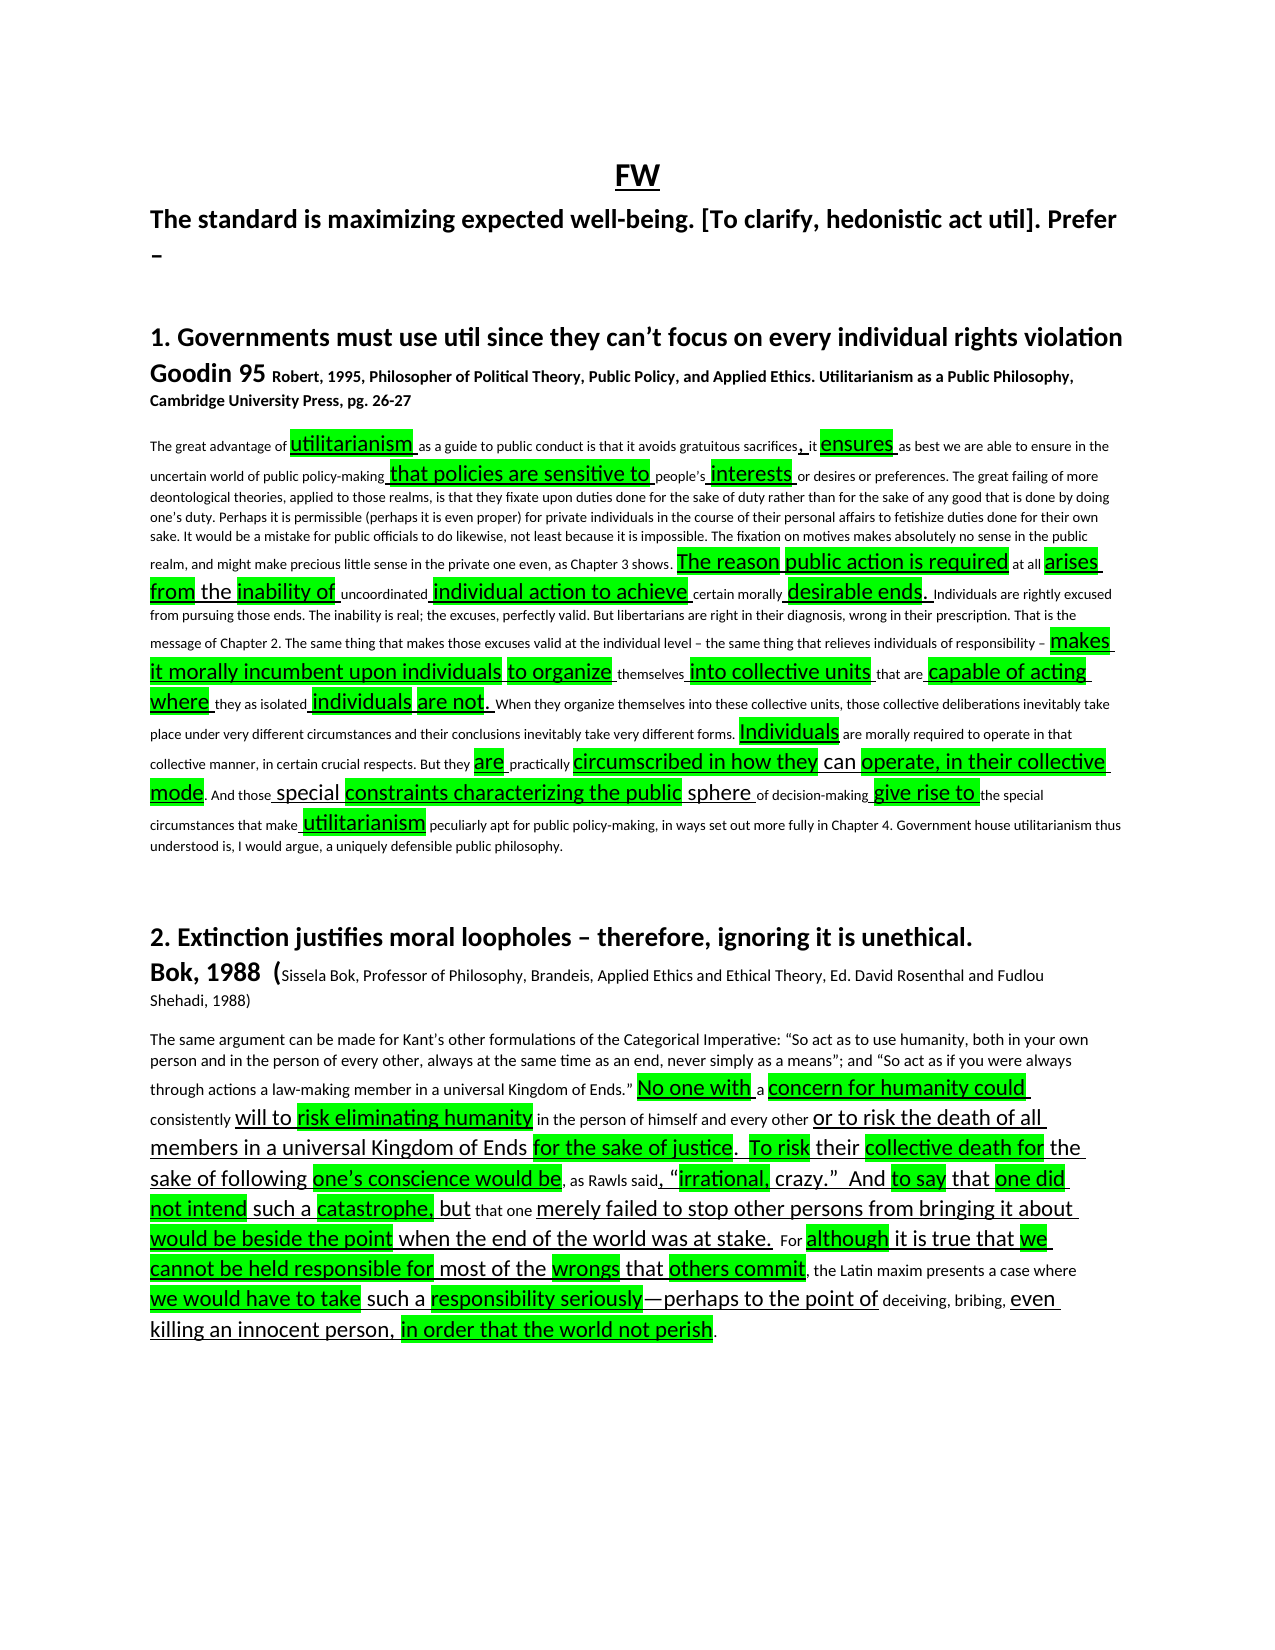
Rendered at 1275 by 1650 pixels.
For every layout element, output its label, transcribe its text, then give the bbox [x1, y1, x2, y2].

text The same argument can be made for Kant’s other formulations of the Categorical Imperative: “So act as to use humanity, both in your own person and in the person of every other, always at the same time as an end, never simply as a means”; and “So act as if you were always through actions a law-making member in a universal Kingdom of Ends.” No one with a concern for humanity could consistently will to risk eliminating humanity in the person of himself and every other or to risk the death of all members in a universal Kingdom of Ends for the sake of justice. To risk their collective death for the sake of following one’s conscience would be, as Rawls said, “irrational, crazy.” And to say that one did not intend such a catastrophe, but that one merely failed to stop other persons from bringing it about would be beside the point when the end of the world was at stake. For although it is true that we cannot be held responsible for most of the wrongs that others commit, the Latin maxim presents a case where we would have to take such a responsibility seriously—perhaps to the point of deceiving, bribing, even killing an innocent person, in order that the world not perish. [150, 1029, 1095, 1343]
text Goodin 95 Robert, 1995, Philosopher of Political Theory, Public Policy, and Applied Ethics. Utilitarianism as a Public Philosophy, Cambridge University Press, pg. 26-27 [150, 356, 1125, 411]
text Bok, 1988 (Sissela Bok, Professor of Philosophy, Brandeis, Applied Ethics and Ethical Theory, Ed. David Rosenthal and Fudlou Shehadi, 1988) [150, 956, 1095, 1011]
subtitle FW [150, 154, 1125, 195]
subtitle 1. Governments must use util since they can’t focus on every individual rights violation [150, 320, 1125, 353]
text The great advantage of utilitarianism as a guide to public conduct is that it avoids gratuitous sacrifices, it ensures as best we are able to ensure in the uncertain world of public policy-making that policies are sensitive to people’s interests or desires or preferences. The great failing of more deontological theories, applied to those realms, is that they fixate upon duties done for the sake of duty rather than for the sake of any good that is done by doing one’s duty. Perhaps it is permissible (perhaps it is even proper) for private individuals in the course of their personal affairs to fetishize duties done for their own sake. It would be a mistake for public officials to do likewise, not least because it is impossible. The fixation on motives makes absolutely no sense in the public realm, and might make precious little sense in the private one even, as Chapter 3 shows. The reason public action is required at all arises from the inability of uncoordinated individual action to achieve certain morally desirable ends. Individuals are rightly excused from pursuing those ends. The inability is real; the excuses, perfectly valid. But libertarians are right in their diagnosis, wrong in their prescription. That is the message of Chapter 2. The same thing that makes those excuses valid at the individual level – the same thing that relieves individuals of responsibility – makes it morally incumbent upon individuals to organize themselves into collective units that are capable of acting where they as isolated individuals are not. When they organize themselves into these collective units, those collective deliberations inevitably take place under very different circumstances and their conclusions inevitably take very different forms. Individuals are morally required to operate in that collective manner, in certain crucial respects. But they are practically circumscribed in how they can operate, in their collective mode. And those special constraints characterizing the public sphere of decision-making give rise to the special circumstances that make utilitarianism peculiarly apt for public policy-making, in ways set out more fully in Chapter 4. Government house utilitarianism thus understood is, I would argue, a uniquely defensible public philosophy. [150, 429, 1125, 855]
subtitle 2. Extinction justifies moral loopholes – therefore, ignoring it is unethical. [150, 920, 1125, 953]
text The standard is maximizing expected well-being. [To clarify, hedonistic act util]. Prefer – [150, 202, 1125, 271]
